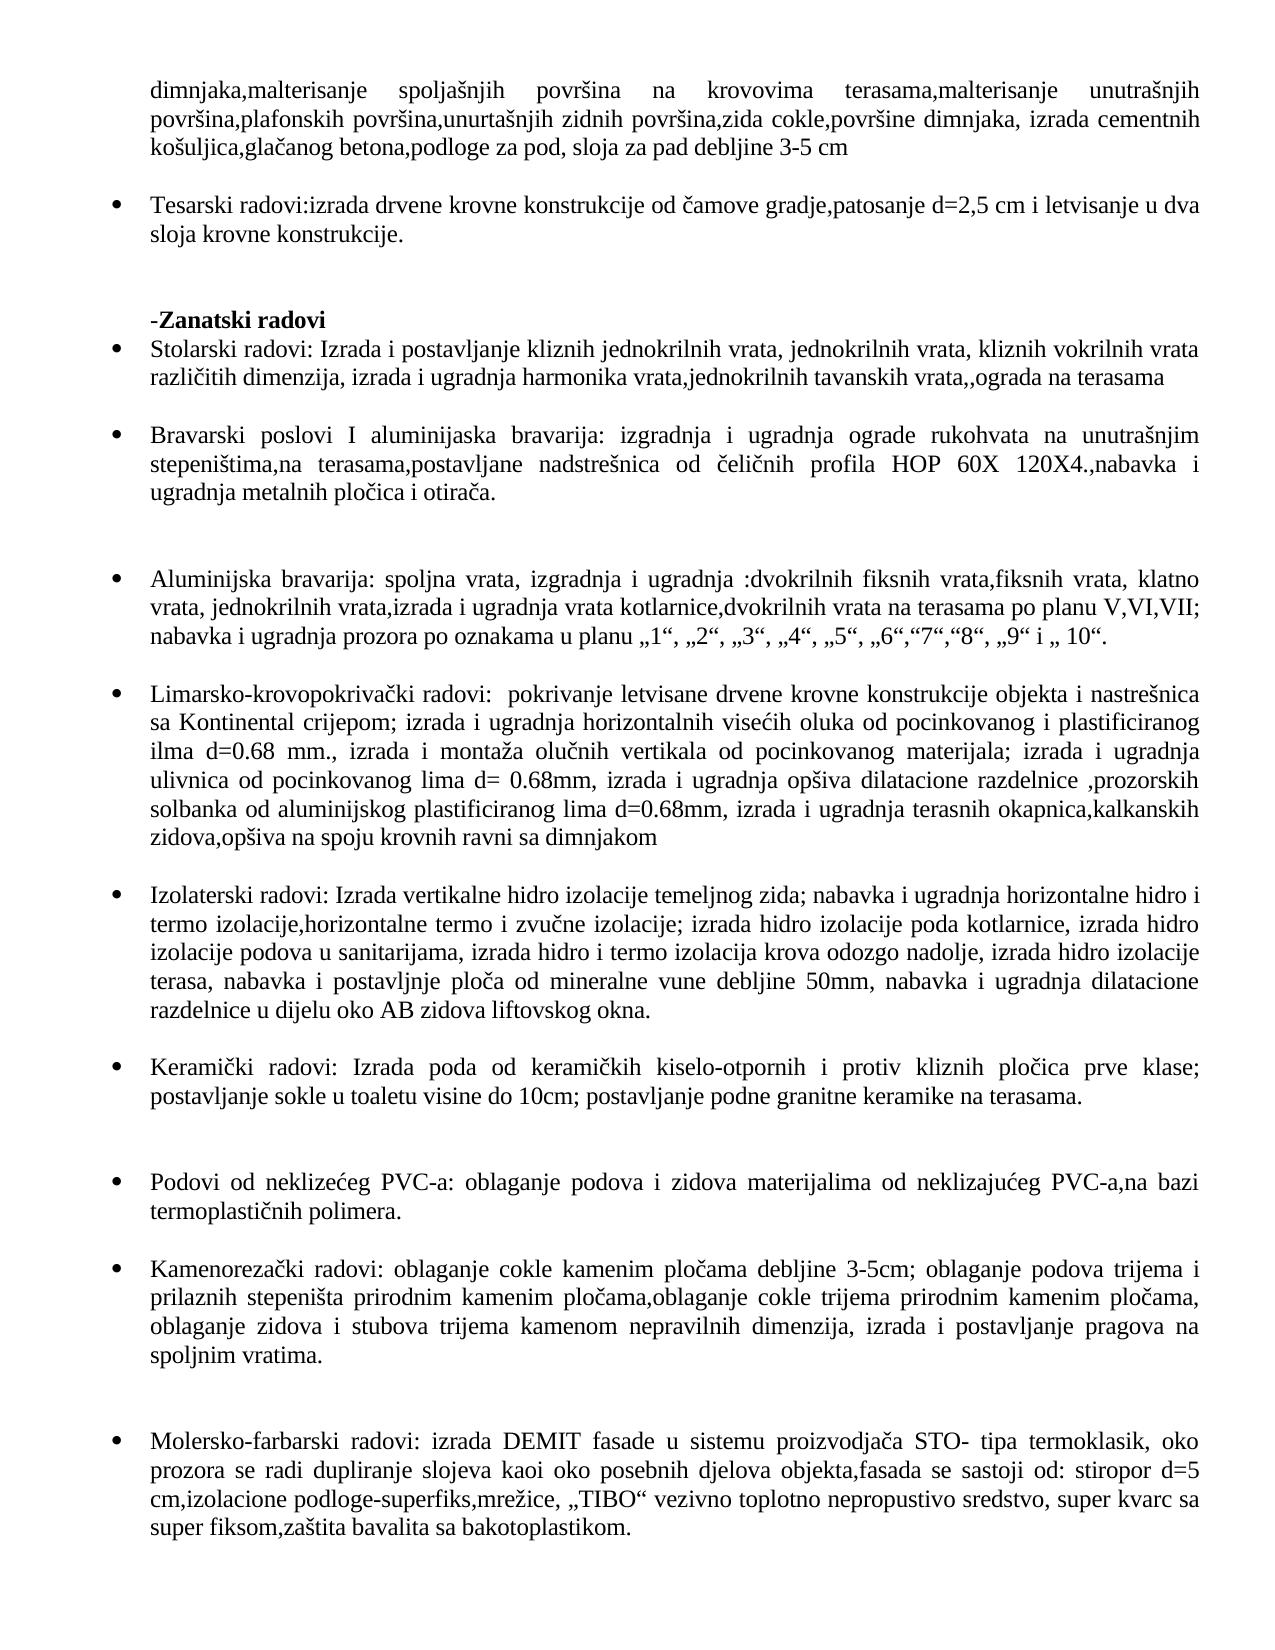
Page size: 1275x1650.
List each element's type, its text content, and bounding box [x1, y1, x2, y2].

list Kamenorezački radovi: oblaganje cokle kamenim pločama debljine 3-5cm; oblaganje podova trijema i prilaznih stepeništa prirodnim kamenim pločama,oblaganje cokle trijema prirodnim kamenim pločama, oblaganje zidova i stubova trijema kamenom nepravilnih dimenzija, izrada i postavljanje pragova na spoljnim vratima. [112, 1254, 1200, 1369]
list Molersko-farbarski radovi: izrada DEMIT fasade u sistemu proizvodjača STO- tipa termoklasik, oko prozora se radi dupliranje slojeva kaoi oko posebnih djelova objekta,fasada se sastoji od: stiropor d=5 cm,izolacione podloge-superfiks,mrežice, „TIBO“ vezivno toplotno nepropustivo sredstvo, super kvarc sa super fiksom,zaštita bavalita sa bakotoplastikom. [112, 1426, 1200, 1541]
list Bravarski poslovi I aluminijaska bravarija: izgradnja i ugradnja ograde rukohvata na unutrašnjim stepeništima,na terasama,postavljane nadstrešnica od čeličnih profila HOP 60X 120X4.,nabavka i ugradnja metalnih pločica i otirača. [112, 420, 1200, 506]
list Aluminijska bravarija: spoljna vrata, izgradnja i ugradnja :dvokrilnih fiksnih vrata,fiksnih vrata, klatno vrata, jednokrilnih vrata,izrada i ugradnja vrata kotlarnice,dvokrilnih vrata na terasama po planu V,VI,VII; nabavka i ugradnja prozora po oznakama u planu „1“, „2“, „3“, „4“, „5“, „6“,“7“,“8“, „9“ i „ 10“. [112, 564, 1200, 650]
list Tesarski radovi:izrada drvene krovne konstrukcije od čamove gradje,patosanje d=2,5 cm i letvisanje u dva sloja krovne konstrukcije. [112, 190, 1200, 247]
list Podovi od neklizećeg PVC-a: oblaganje podova i zidova materijalima od neklizajućeg PVC-a,na bazi termoplastičnih polimera. [112, 1167, 1200, 1225]
list Limarsko-krovopokrivački radovi: pokrivanje letvisane drvene krovne konstrukcije objekta i nastrešnica sa Kontinental crijepom; izrada i ugradnja horizontalnih visećih oluka od pocinkovanog i plastificiranog ilma d=0.68 mm., izrada i montaža olučnih vertikala od pocinkovanog materijala; izrada i ugradnja ulivnica od pocinkovanog lima d= 0.68mm, izrada i ugradnja opšiva dilatacione razdelnice ,prozorskih solbanka od aluminijskog plastificiranog lima d=0.68mm, izrada i ugradnja terasnih okapnica,kalkanskih zidova,opšiva na spoju krovnih ravni sa dimnjakom [112, 679, 1200, 851]
list Izolaterski radovi: Izrada vertikalne hidro izolacije temeljnog zida; nabavka i ugradnja horizontalne hidro i termo izolacije,horizontalne termo i zvučne izolacije; izrada hidro izolacije poda kotlarnice, izrada hidro izolacije podova u sanitarijama, izrada hidro i termo izolacija krova odozgo nadolje, izrada hidro izolacije terasa, nabavka i postavljnje ploča od mineralne vune debljine 50mm, nabavka i ugradnja dilatacione razdelnice u dijelu oko AB zidova liftovskog okna. [112, 880, 1200, 1024]
list Stolarski radovi: Izrada i postavljanje kliznih jednokrilnih vrata, jednokrilnih vrata, kliznih vokrilnih vrata različitih dimenzija, izrada i ugradnja harmonika vrata,jednokrilnih tavanskih vrata,,ograda na terasama [112, 334, 1200, 391]
list Keramički radovi: Izrada poda od keramičkih kiselo-otpornih i protiv kliznih pločica prve klase; postavljanje sokle u toaletu visine do 10cm; postavljanje podne granitne keramike na terasama. [112, 1052, 1200, 1110]
list -Zanatski radovi [150, 305, 1200, 334]
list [112, 75, 1200, 161]
